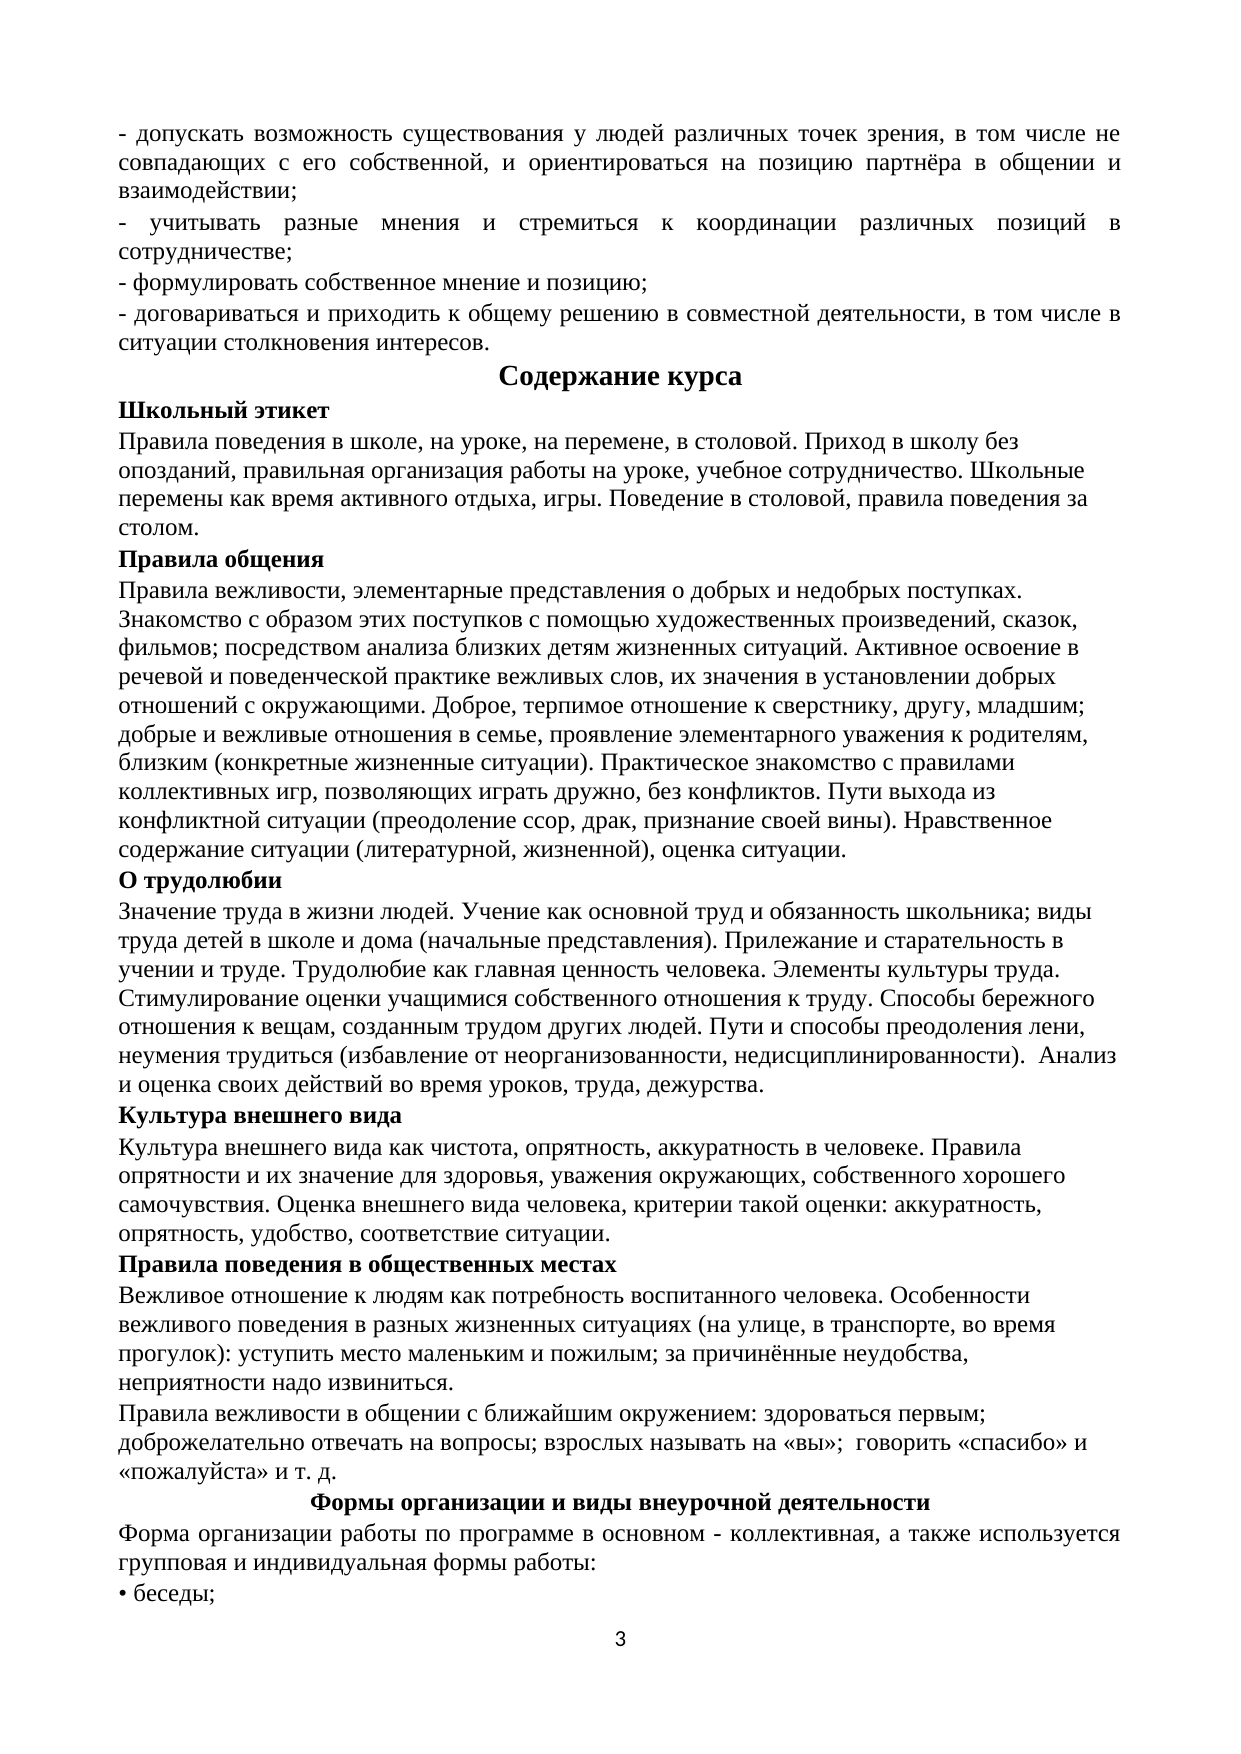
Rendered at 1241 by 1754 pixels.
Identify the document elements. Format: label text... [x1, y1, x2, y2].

text Вежливое отношение к людям как потребность воспитанного человека. Особенности вежливого поведения в разных жизненных ситуациях (на улице, в транспорте, во время прогулок): уступить место маленьким и пожилым; за причинённые неудобства, неприятности надо извиниться. [118, 1281, 1122, 1396]
text Формы организации и виды внеурочной деятельности [118, 1487, 1122, 1516]
text • беседы; [118, 1578, 1122, 1607]
text - формулировать собственное мнение и позицию; [118, 267, 1122, 296]
text Культура внешнего вида как чистота, опрятность, аккуратность в человеке. Правила опрятности и их значение для здоровья, уважения окружающих, собственного хорошего самочувствия. Оценка внешнего вида человека, критерии такой оценки: аккуратность, опрятность, удобство, соответствие ситуации. [118, 1132, 1122, 1247]
text Правила вежливости, элементарные представления о добрых и недобрых поступках. Знакомство с образом этих поступков с помощью художественных произведений, сказок, фильмов; посредством анализа близких детям жизненных ситуаций. Активное освоение в речевой и поведенческой практике вежливых слов, их значения в установлении добрых отношений с окружающими. Доброе, терпимое отношение к сверстнику, другу, младшим; добрые и вежливые отношения в семье, проявление элементарного уважения к родителям, близким (конкретные жизненные ситуации). Практическое знакомство с правилами коллективных игр, позволяющих играть дружно, без конфликтов. Пути выхода из конфликтной ситуации (преодоление ссор, драк, признание своей вины). Нравственное содержание ситуации (литературной, жизненной), оценка ситуации. [118, 575, 1122, 862]
text Содержание курса [118, 358, 1122, 392]
text Правила поведения в общественных местах [118, 1249, 1122, 1278]
text Форма организации работы по программе в основном - коллективная, а также используется групповая и индивидуальная формы работы: [118, 1518, 1122, 1576]
text - допускать возможность существования у людей различных точек зрения, в том числе не совпадающих с его собственной, и ориентироваться на позицию партнёра в общении и взаимодействии; [118, 118, 1122, 204]
text Школьный этикет [118, 395, 1122, 423]
text Значение труда в жизни людей. Учение как основной труд и обязанность школьника; виды труда детей в школе и дома (начальные представления). Прилежание и старательность в учении и труде. Трудолюбие как главная ценность человека. Элементы культуры труда. Стимулирование оценки учащимися собственного отношения к труду. Способы бережного отношения к вещам, созданным трудом других людей. Пути и способы преодоления лени, неумения трудиться (избавление от неорганизованности, недисциплинированности). Анализ и оценка своих действий во время уроков, труда, дежурства. [118, 896, 1122, 1098]
text - договариваться и приходить к общему решению в совместной деятельности, в том числе в ситуации столкновения интересов. [118, 298, 1122, 356]
text Правила поведения в школе, на уроке, на перемене, в столовой. Приход в школу без опозданий, правильная организация работы на уроке, учебное сотрудничество. Школьные перемены как время активного отдыха, игры. Поведение в столовой, правила поведения за столом. [118, 426, 1122, 541]
text Правила вежливости в общении с ближайшим окружением: здороваться первым; доброжелательно отвечать на вопросы; взрослых называть на «вы»; говорить «спасибо» и «пожалуйста» и т. д. [118, 1398, 1122, 1484]
text О трудолюбии [118, 865, 1122, 894]
text - учитывать разные мнения и стремиться к координации различных позиций в сотрудничестве; [118, 207, 1122, 264]
text Правила общения [118, 544, 1122, 572]
text Культура внешнего вида [118, 1100, 1122, 1129]
